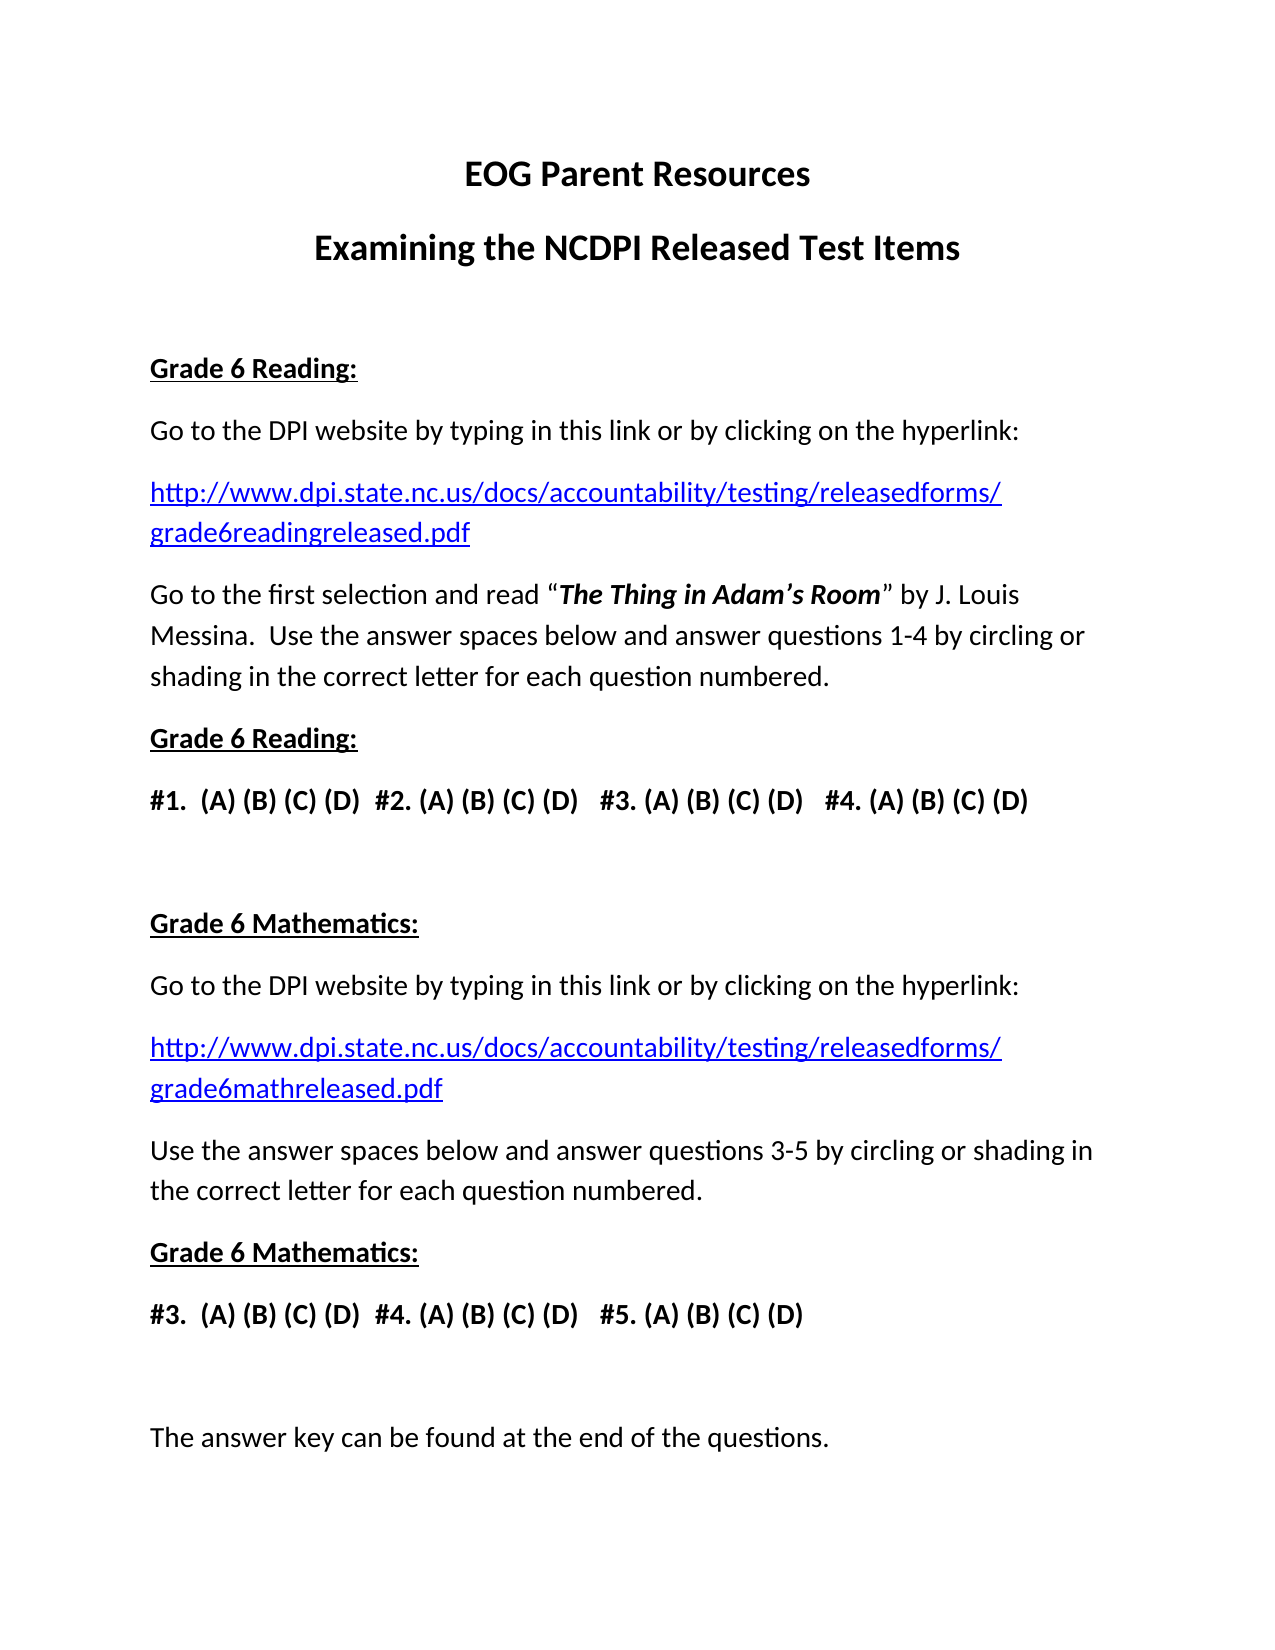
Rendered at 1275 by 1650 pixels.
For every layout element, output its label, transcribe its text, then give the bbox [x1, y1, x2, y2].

text http://www.dpi.state.nc.us/docs/accountability/testing/releasedforms/grade6readingreleased.pdf [150, 474, 1125, 550]
text Use the answer spaces below and answer questions 3-5 by circling or shading in the correct letter for each question numbered. [150, 1132, 1125, 1208]
text Grade 6 Mathematics: [150, 1234, 1125, 1270]
text #1. (A) (B) (C) (D) #2. (A) (B) (C) (D) #3. (A) (B) (C) (D) #4. (A) (B) (C) (D) [150, 782, 1125, 817]
text Go to the DPI website by typing in this link or by clicking on the hyperlink: [150, 412, 1125, 447]
text Grade 6 Mathematics: [150, 905, 1125, 941]
text #3. (A) (B) (C) (D) #4. (A) (B) (C) (D) #5. (A) (B) (C) (D) [150, 1296, 1125, 1332]
text Go to the first selection and read “The Thing in Adam’s Room” by J. Louis Messina. Use the answer spaces below and answer questions 1-4 by circling or shading in the correct letter for each question numbered. [150, 576, 1125, 694]
text Examining the NCDPI Released Test Items [150, 223, 1125, 269]
text EOG Parent Resources [150, 150, 1125, 196]
text The answer key can be found at the end of the questions. [150, 1419, 1125, 1455]
text http://www.dpi.state.nc.us/docs/accountability/testing/releasedforms/grade6mathreleased.pdf [150, 1029, 1125, 1105]
text Go to the DPI website by typing in this link or by clicking on the hyperlink: [150, 967, 1125, 1003]
text Grade 6 Reading: [150, 720, 1125, 756]
text Grade 6 Reading: [150, 350, 1125, 386]
